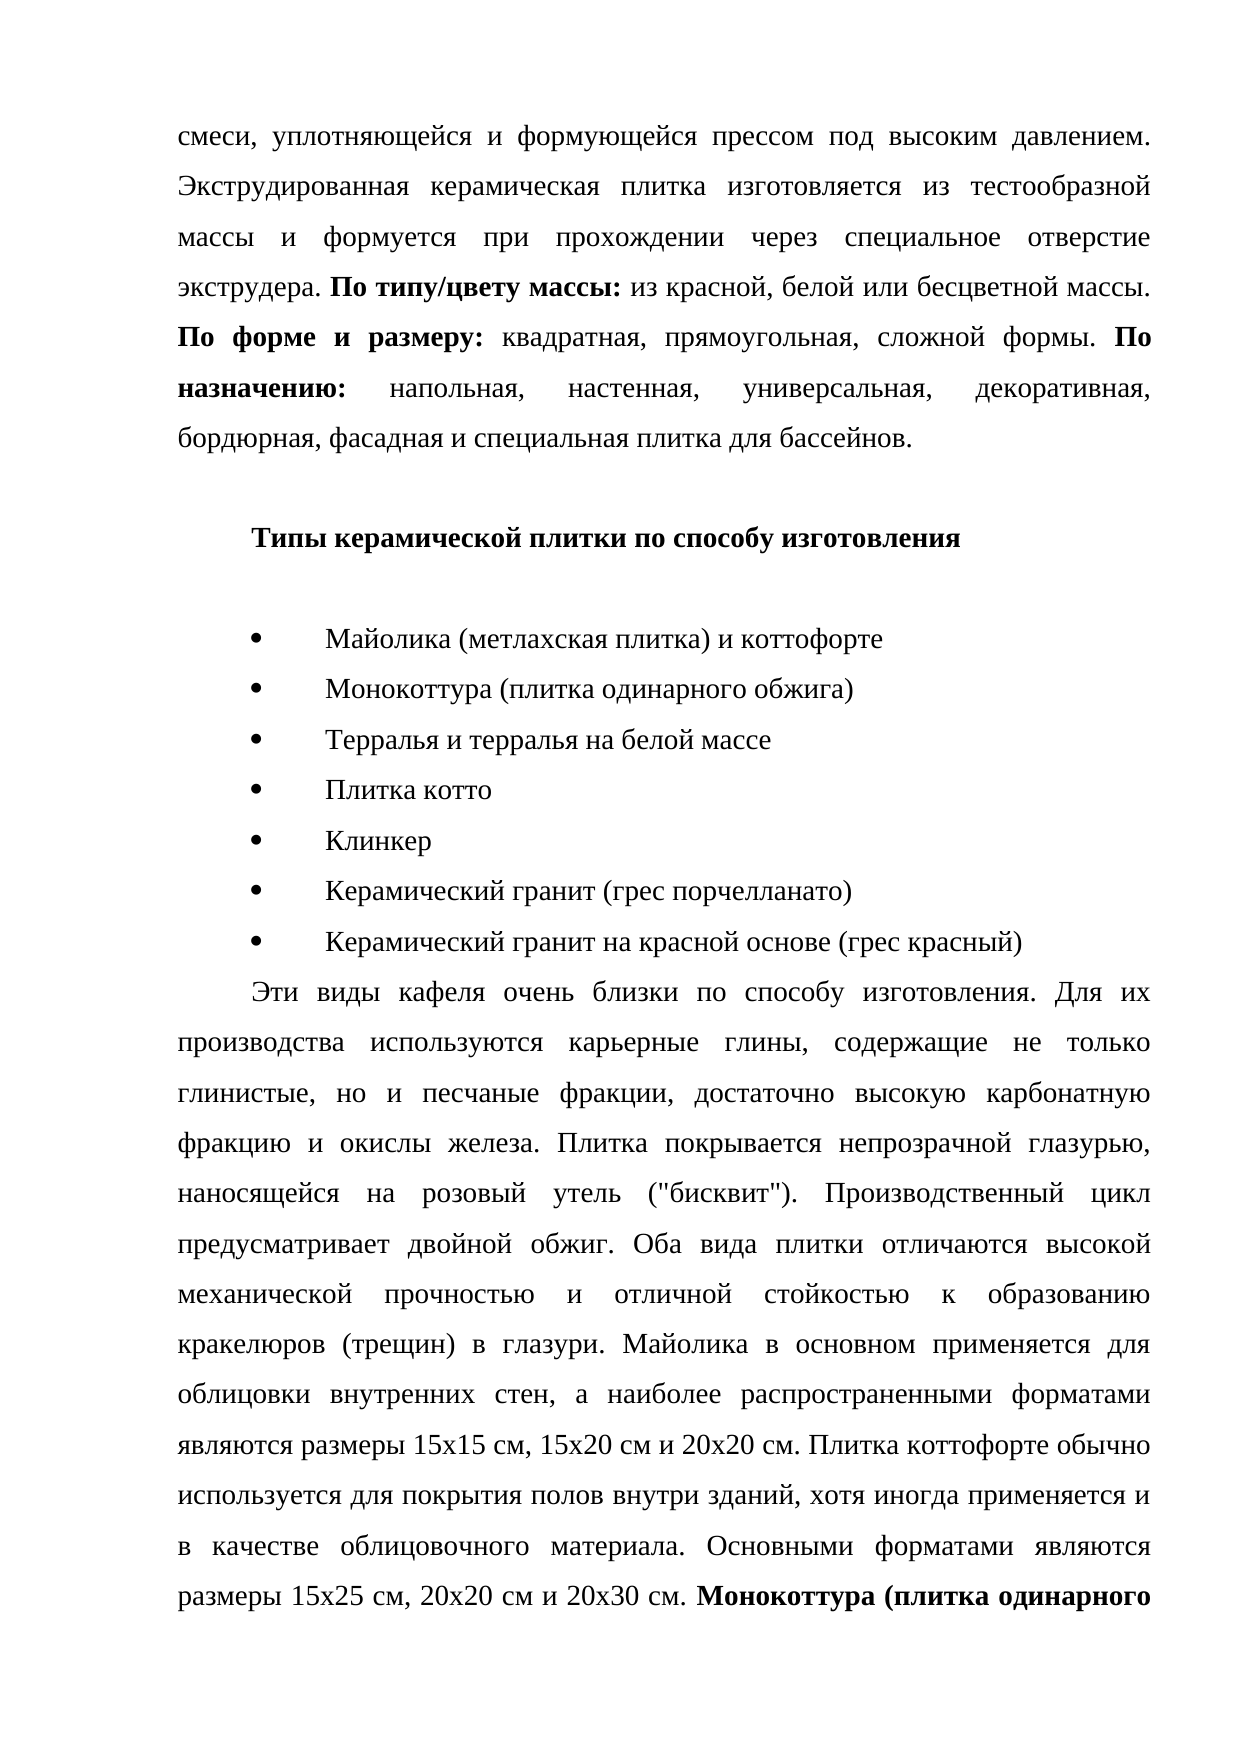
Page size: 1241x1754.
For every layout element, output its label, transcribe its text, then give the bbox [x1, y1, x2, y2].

list Монокоттура (плитка одинарного обжига) [177, 672, 1152, 705]
list Керамический гранит на красной основе (грес красный) [177, 924, 1152, 957]
text Типы керамической плитки по способу изготовления [177, 521, 1152, 554]
list Керамический гранит (грес порчелланато) [177, 873, 1152, 907]
list Терралья и терралья на белой массе [177, 722, 1152, 756]
list Майолика (метлахская плитка) и коттофорте [177, 621, 1152, 655]
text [177, 118, 1152, 453]
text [177, 974, 1152, 1611]
list Плитка котто [177, 772, 1152, 806]
list Клинкер [177, 823, 1152, 857]
